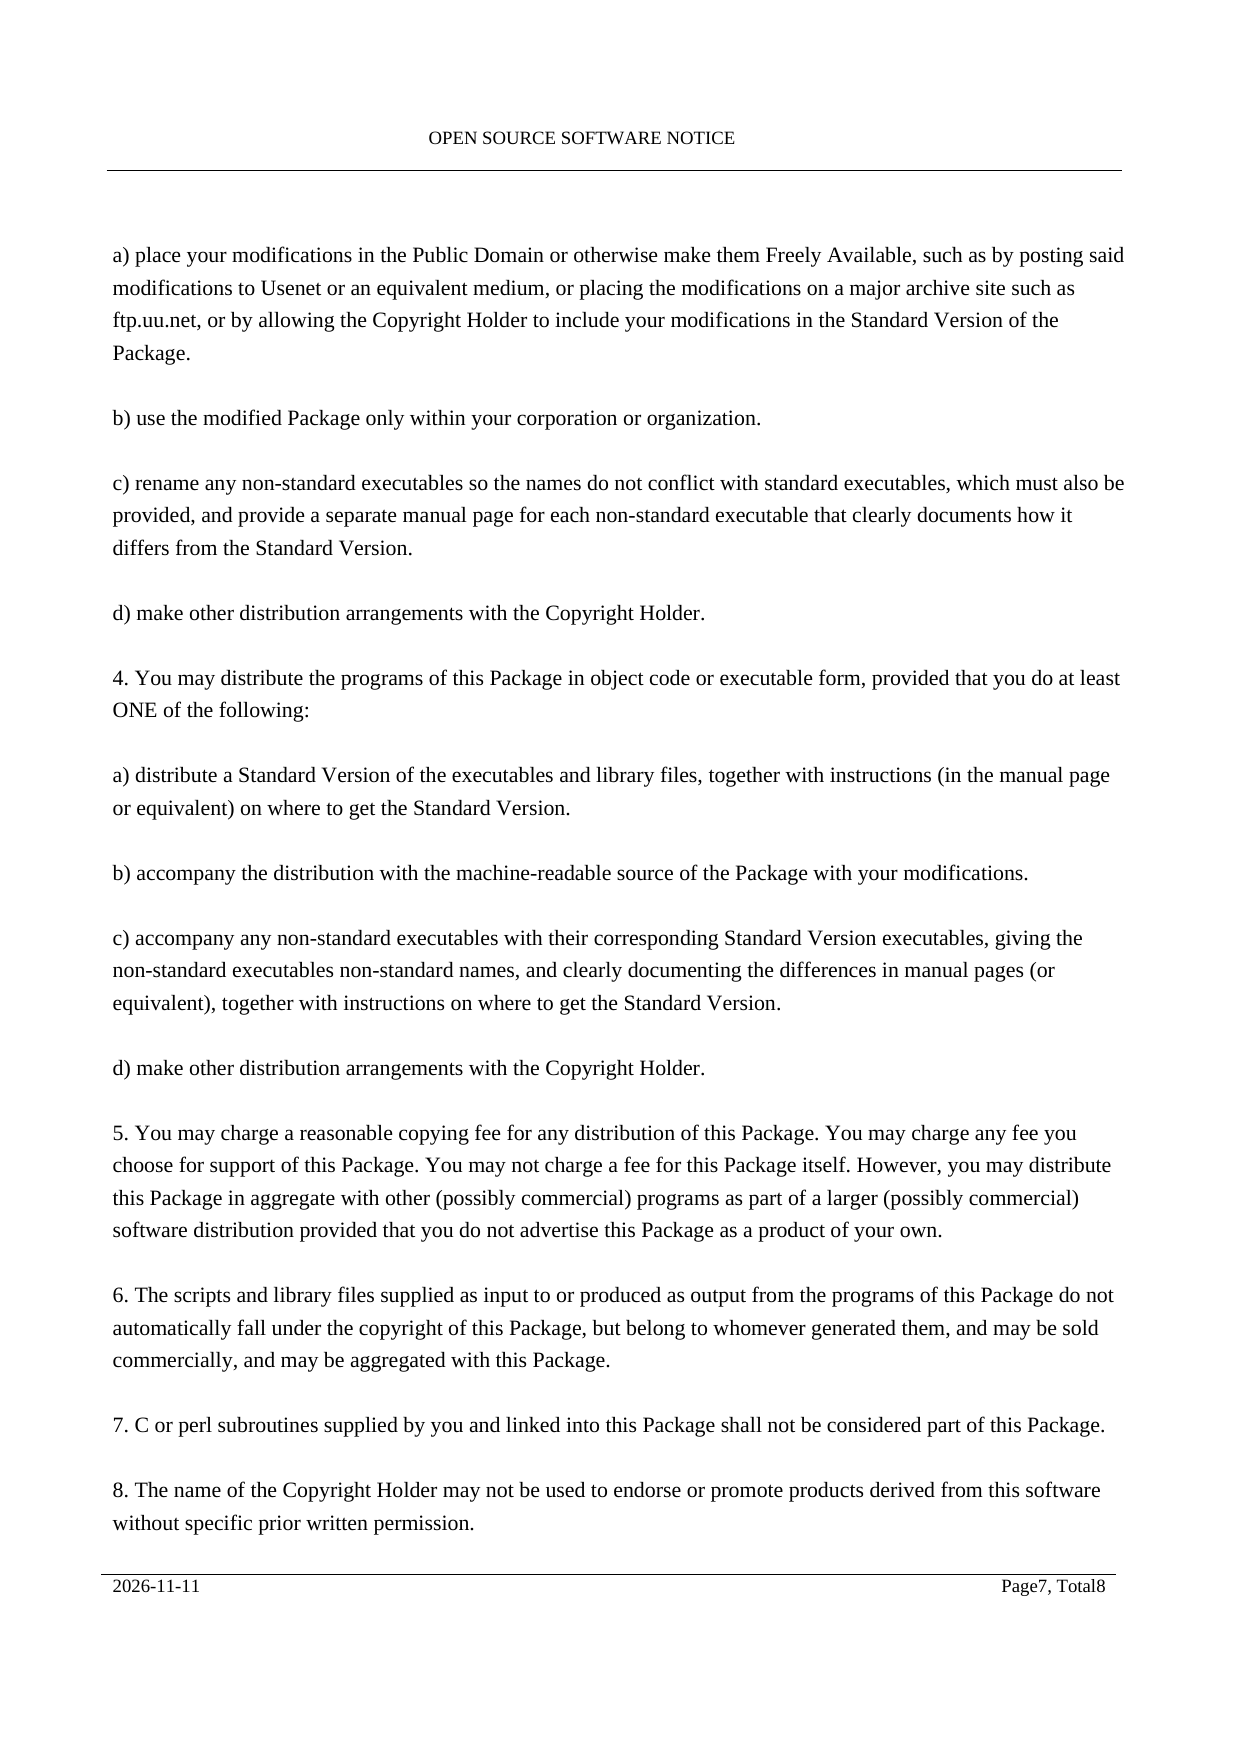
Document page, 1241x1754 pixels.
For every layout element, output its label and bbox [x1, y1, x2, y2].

text [112, 206, 1128, 1539]
